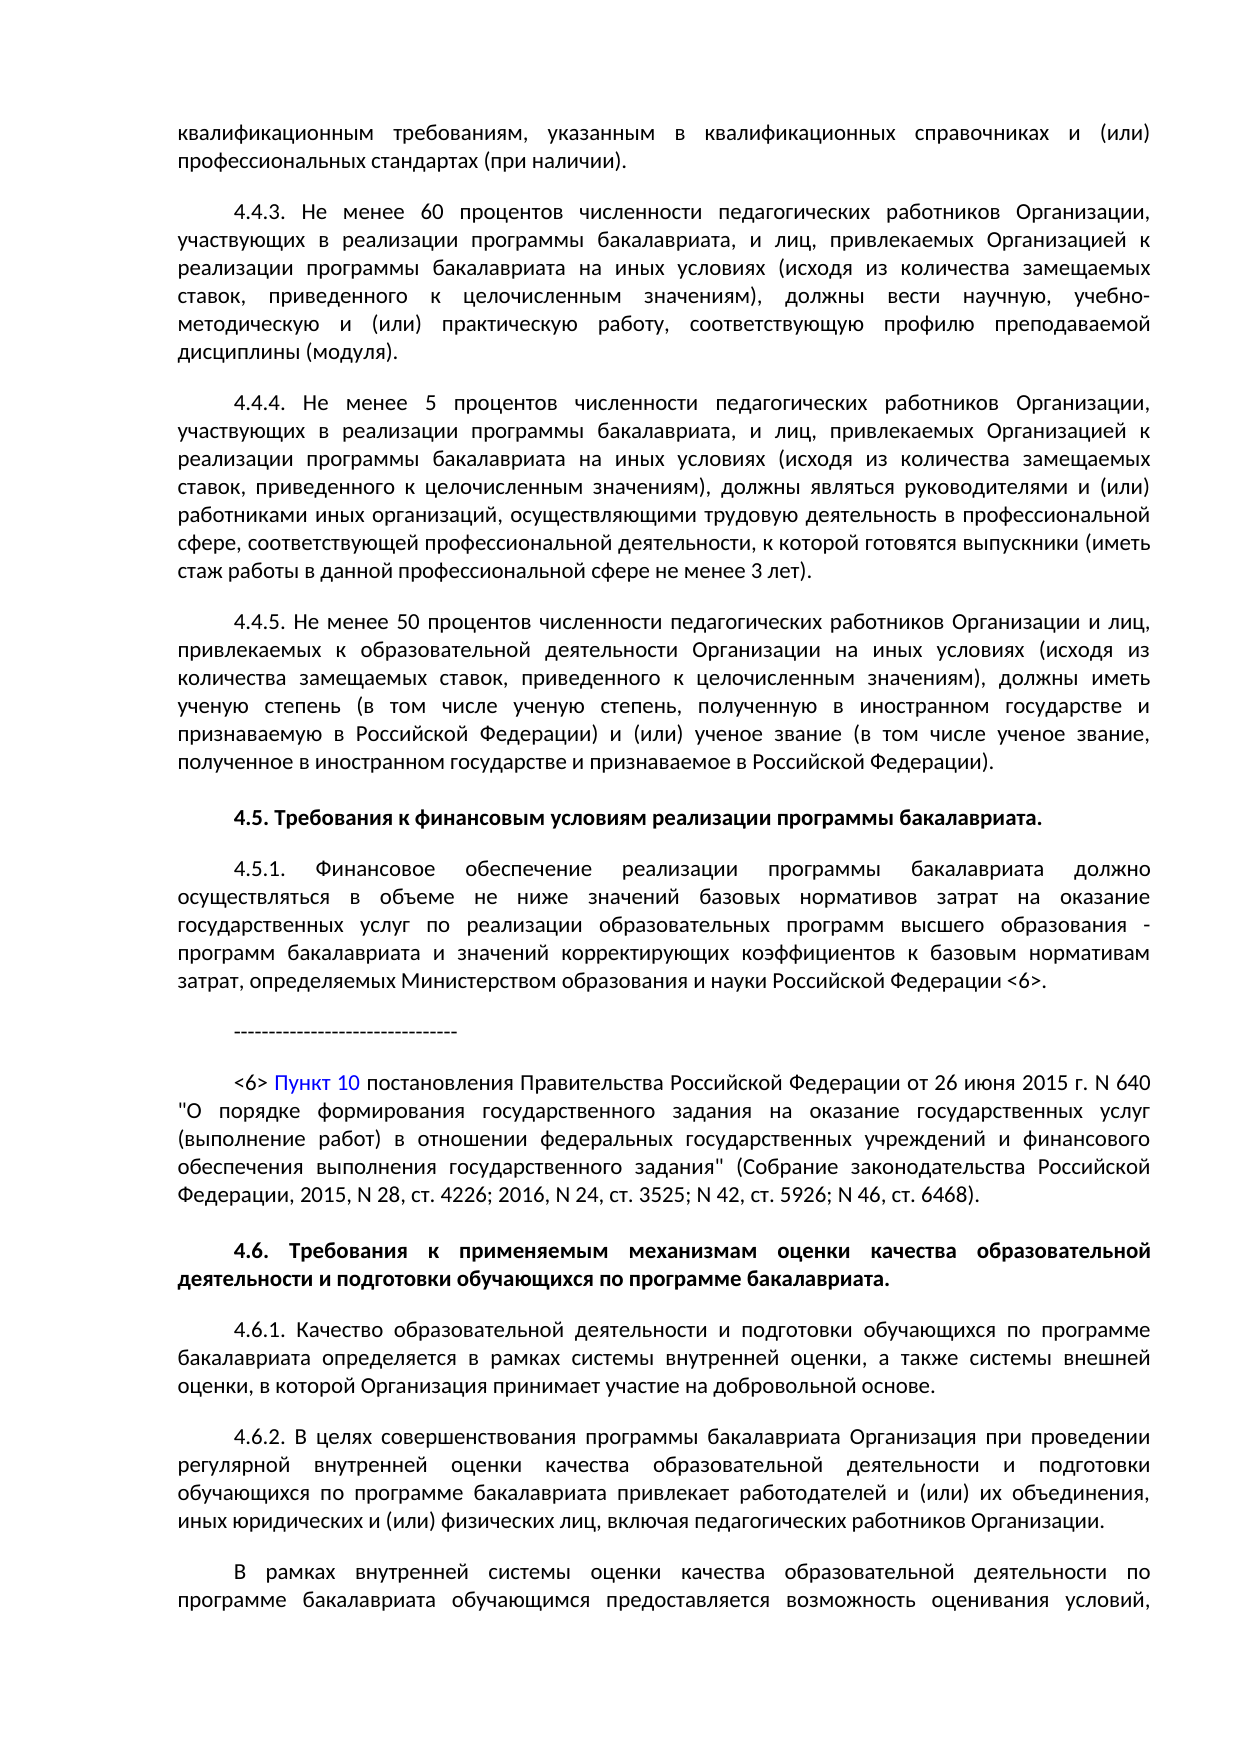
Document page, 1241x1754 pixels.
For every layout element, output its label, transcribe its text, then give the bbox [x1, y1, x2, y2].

title 4.6. Требования к применяемым механизмам оценки качества образовательной деятельности и подготовки обучающихся по программе бакалавриата. [177, 1236, 1152, 1292]
text 4.5.1. Финансовое обеспечение реализации программы бакалавриата должно осуществляться в объеме не ниже значений базовых нормативов затрат на оказание государственных услуг по реализации образовательных программ высшего образования - программ бакалавриата и значений корректирующих коэффициентов к базовым нормативам затрат, определяемых Министерством образования и науки Российской Федерации <6>. [177, 854, 1152, 994]
text <6> Пункт 10 постановления Правительства Российской Федерации от 26 июня 2015 г. N 640 "О порядке формирования государственного задания на оказание государственных услуг (выполнение работ) в отношении федеральных государственных учреждений и финансового обеспечения выполнения государственного задания" (Собрание законодательства Российской Федерации, 2015, N 28, ст. 4226; 2016, N 24, ст. 3525; N 42, ст. 5926; N 46, ст. 6468). [177, 1068, 1152, 1208]
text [177, 118, 1152, 174]
text 4.4.5. Не менее 50 процентов численности педагогических работников Организации и лиц, привлекаемых к образовательной деятельности Организации на иных условиях (исходя из количества замещаемых ставок, приведенного к целочисленным значениям), должны иметь ученую степень (в том числе ученую степень, полученную в иностранном государстве и признаваемую в Российской Федерации) и (или) ученое звание (в том числе ученое звание, полученное в иностранном государстве и признаваемое в Российской Федерации). [177, 607, 1152, 775]
text 4.6.2. В целях совершенствования программы бакалавриата Организация при проведении регулярной внутренней оценки качества образовательной деятельности и подготовки обучающихся по программе бакалавриата привлекает работодателей и (или) их объединения, иных юридических и (или) физических лиц, включая педагогических работников Организации. [177, 1422, 1152, 1534]
title 4.5. Требования к финансовым условиям реализации программы бакалавриата. [177, 803, 1152, 831]
text -------------------------------- [177, 1017, 1152, 1045]
text 4.4.4. Не менее 5 процентов численности педагогических работников Организации, участвующих в реализации программы бакалавриата, и лиц, привлекаемых Организацией к реализации программы бакалавриата на иных условиях (исходя из количества замещаемых ставок, приведенного к целочисленным значениям), должны являться руководителями и (или) работниками иных организаций, осуществляющими трудовую деятельность в профессиональной сфере, соответствующей профессиональной деятельности, к которой готовятся выпускники (иметь стаж работы в данной профессиональной сфере не менее 3 лет). [177, 388, 1152, 584]
text 4.6.1. Качество образовательной деятельности и подготовки обучающихся по программе бакалавриата определяется в рамках системы внутренней оценки, а также системы внешней оценки, в которой Организация принимает участие на добровольной основе. [177, 1315, 1152, 1399]
text 4.4.3. Не менее 60 процентов численности педагогических работников Организации, участвующих в реализации программы бакалавриата, и лиц, привлекаемых Организацией к реализации программы бакалавриата на иных условиях (исходя из количества замещаемых ставок, приведенного к целочисленным значениям), должны вести научную, учебно-методическую и (или) практическую работу, соответствующую профилю преподаваемой дисциплины (модуля). [177, 197, 1152, 365]
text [177, 1557, 1152, 1613]
